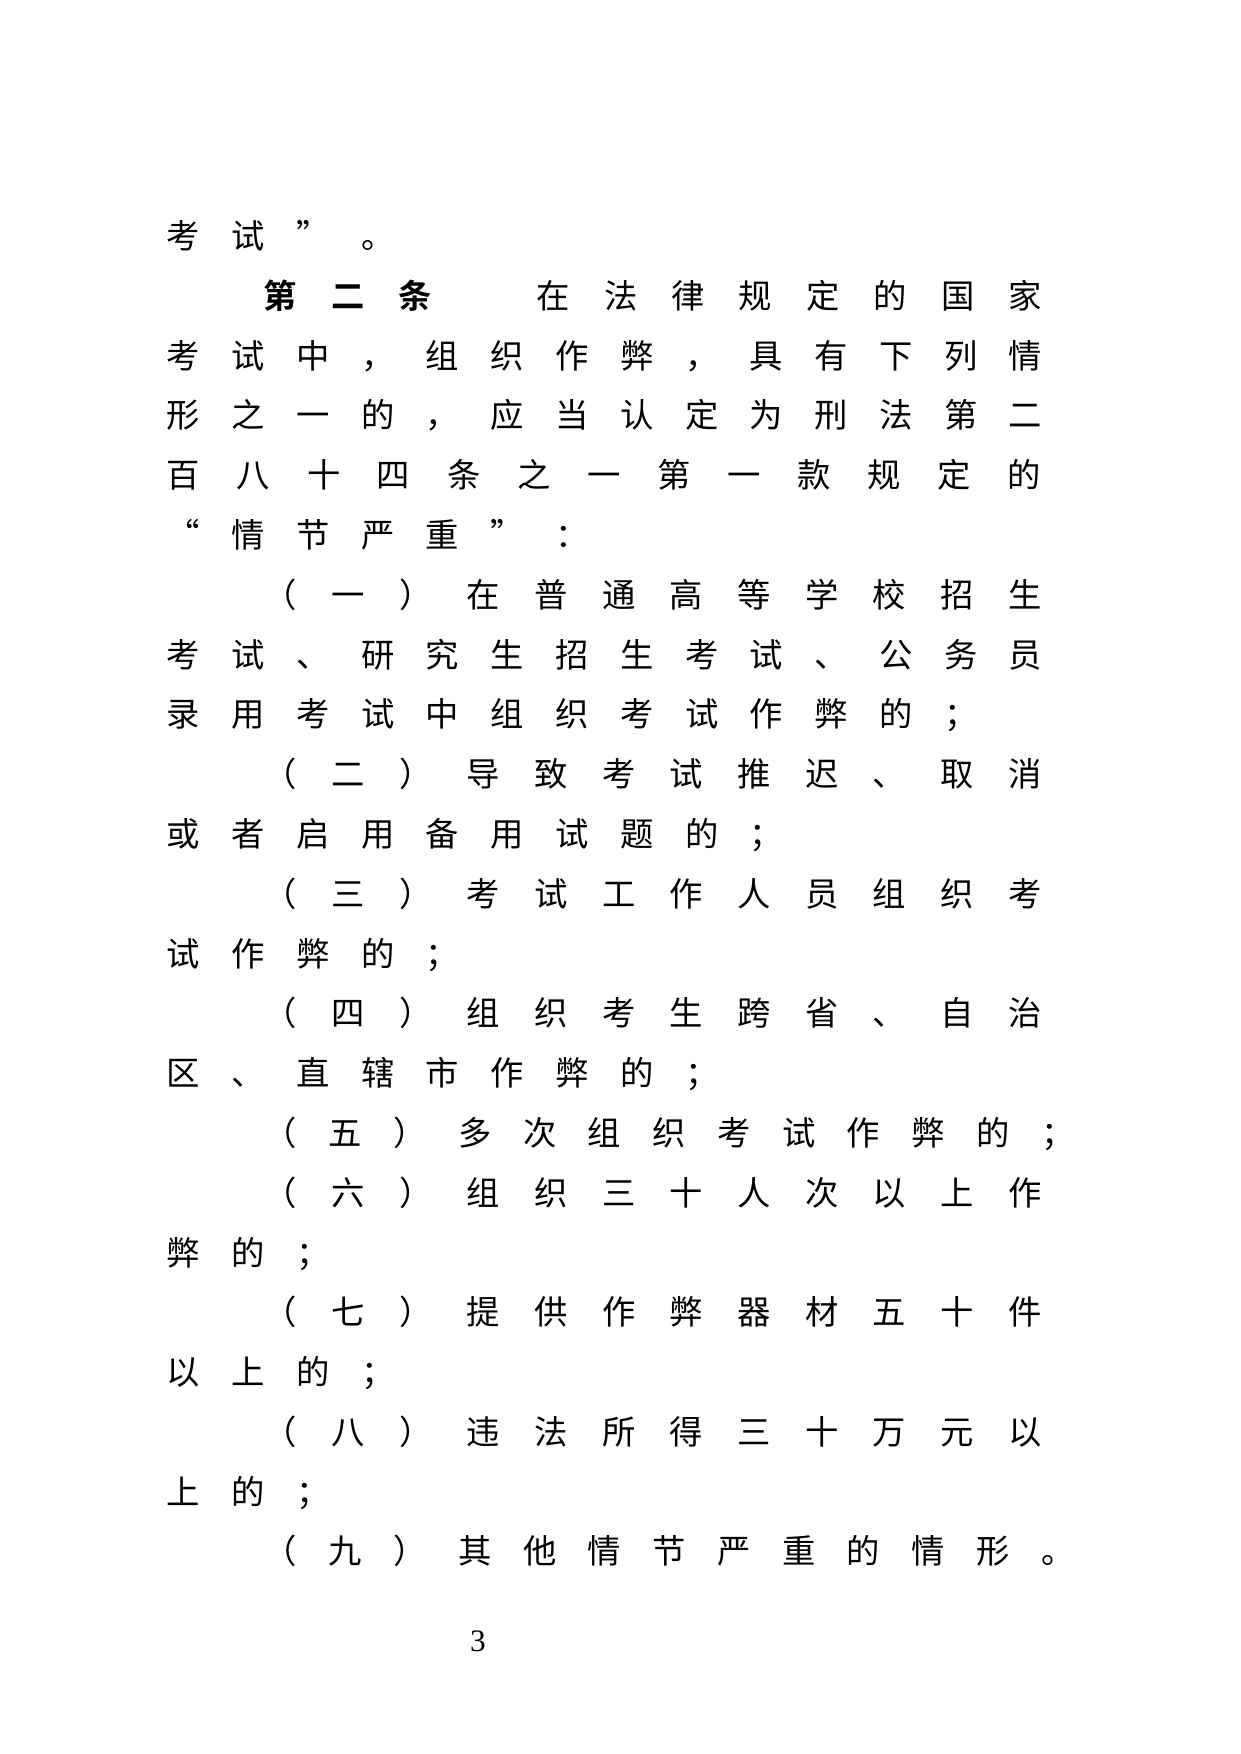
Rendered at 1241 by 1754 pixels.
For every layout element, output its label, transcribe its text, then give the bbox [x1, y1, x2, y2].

text （二）导致考试推迟、取消或者启用备用试题的； [167, 742, 1074, 862]
text （三）考试工作人员组织考试作弊的； [167, 862, 1074, 981]
text （五）多次组织考试作弊的； [167, 1101, 1074, 1161]
text （六）组织三十人次以上作弊的； [167, 1161, 1074, 1280]
text （四）组织考生跨省、自治区、直辖市作弊的； [167, 981, 1074, 1101]
text （九）其他情节严重的情形。 [167, 1519, 1074, 1579]
text 第二条 在法律规定的国家考试中，组织作弊，具有下列情形之一的，应当认定为刑法第二百八十四条之一第一款规定的“情节严重”： [167, 264, 1074, 563]
text （七）提供作弊器材五十件以上的； [167, 1280, 1074, 1400]
text （一）在普通高等学校招生考试、研究生招生考试、公务员录用考试中组织考试作弊的； [167, 563, 1074, 742]
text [167, 204, 1074, 264]
text （八）违法所得三十万元以上的； [167, 1400, 1074, 1519]
